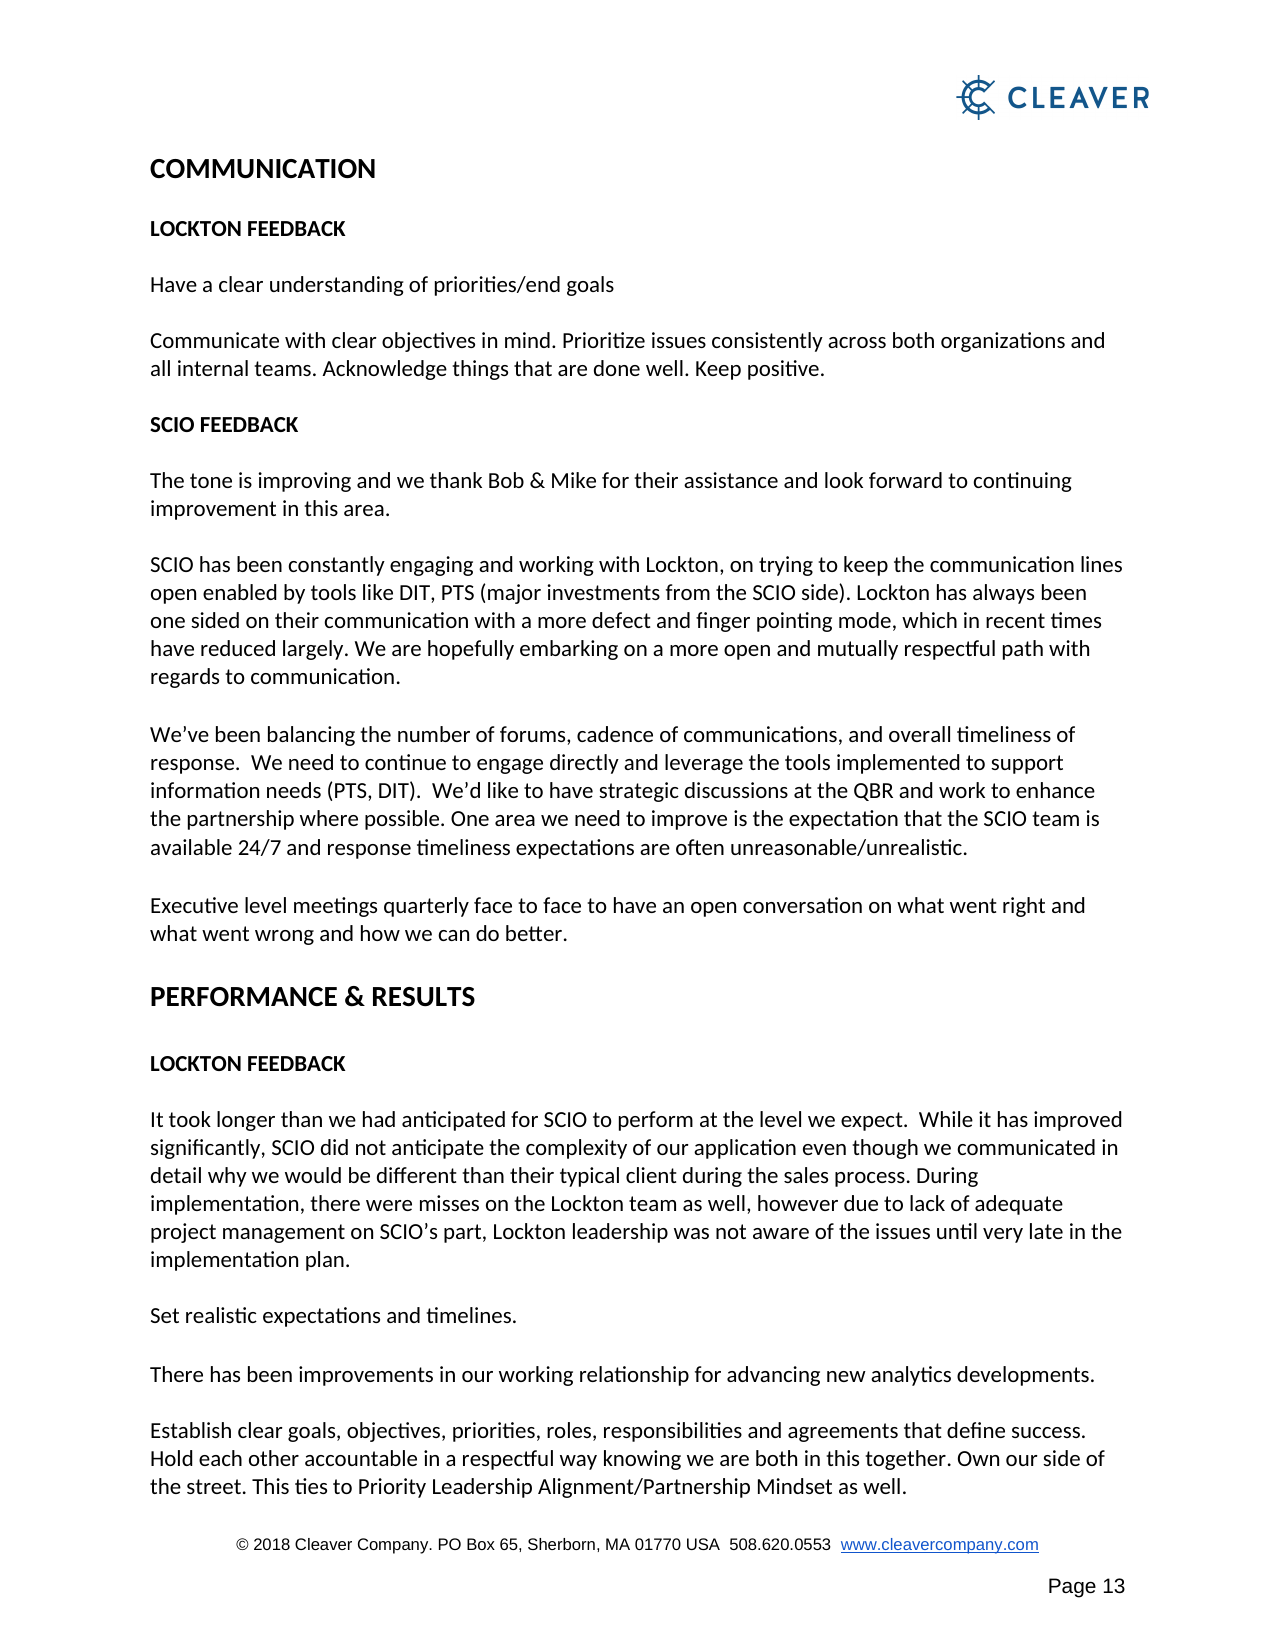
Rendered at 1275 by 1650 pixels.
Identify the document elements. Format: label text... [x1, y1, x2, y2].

text Executive level meetings quarterly face to face to have an open conversation on what went right and what went wrong and how we can do better. [150, 891, 1125, 947]
text SCIO FEEDBACK [150, 410, 1125, 438]
text Set realistic expectations and timelines. [150, 1301, 1125, 1329]
text Communicate with clear objectives in mind. Prioritize issues consistently across both organizations and all internal teams. Acknowledge things that are done well. Keep positive. [150, 326, 1125, 382]
text Have a clear understanding of priorities/end goals [150, 270, 1125, 298]
text Establish clear goals, objectives, priorities, roles, responsibilities and agreements that define success. Hold each other accountable in a respectful way knowing we are both in this together. Own our side of the street. This ties to Priority Leadership Alignment/Partnership Mindset as well. [150, 1416, 1125, 1500]
text SCIO has been constantly engaging and working with Lockton, on trying to keep the communication lines open enabled by tools like DIT, PTS (major investments from the SCIO side). Lockton has always been one sided on their communication with a more defect and finger pointing mode, which in recent times have reduced largely. We are hopefully embarking on a more open and mutually respectful path with regards to communication. [150, 550, 1125, 690]
text lockton feedback [150, 214, 1125, 242]
text It took longer than we had anticipated for SCIO to perform at the level we expect. While it has improved significantly, SCIO did not anticipate the complexity of our application even though we communicated in detail why we would be different than their typical client during the sales process. During implementation, there were misses on the Lockton team as well, however due to lack of adequate project management on SCIO’s part, Lockton leadership was not aware of the issues until very late in the implementation plan. [150, 1105, 1125, 1273]
text Communication [150, 150, 1125, 186]
text LOCKTON FEEDBACK [150, 1049, 1125, 1077]
text Performance & Results [150, 978, 1125, 1013]
text The tone is improving and we thank Bob & Mike for their assistance and look forward to continuing improvement in this area. [150, 466, 1125, 522]
text There has been improvements in our working relationship for advancing new analytics developments. [150, 1360, 1125, 1388]
text We’ve been balancing the number of forums, cadence of communications, and overall timeliness of response. We need to continue to engage directly and leverage the tools implemented to support information needs (PTS, DIT). We’d like to have strategic discussions at the QBR and work to enhance the partnership where possible. One area we need to improve is the expectation that the SCIO team is available 24/7 and response timeliness expectations are often unreasonable/unrealistic. [150, 721, 1125, 861]
picture [956, 75, 1149, 120]
